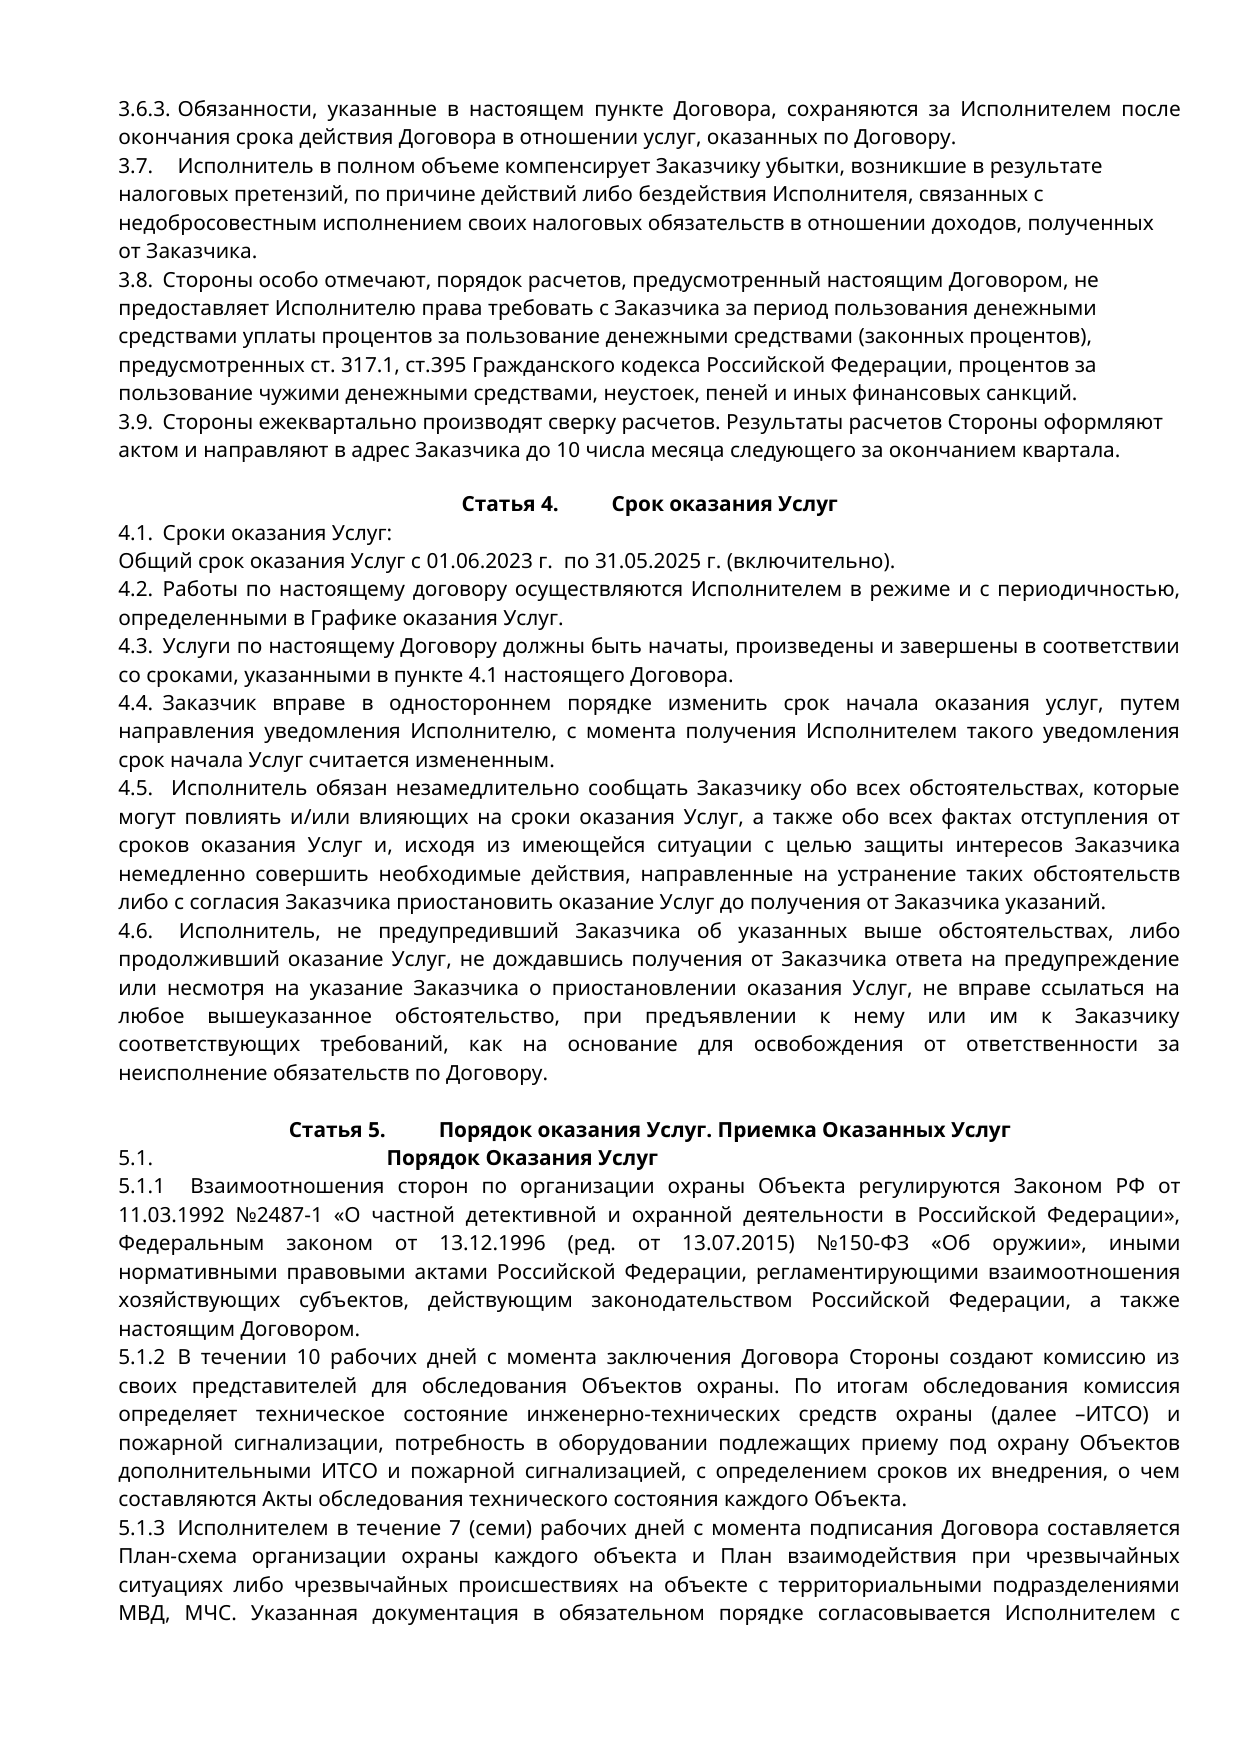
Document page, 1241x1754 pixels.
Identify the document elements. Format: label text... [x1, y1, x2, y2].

list Сроки оказания Услуг: [118, 518, 1181, 546]
list Услуги по настоящему Договору должны быть начаты, произведены и завершены в соответствии со сроками, указанными в пункте 4.1 настоящего Договора. [118, 631, 1181, 688]
list Работы по настоящему договору осуществляются Исполнителем в режиме и с периодичностью, определенными в Графике оказания Услуг. [118, 574, 1181, 631]
text Общий срок оказания Услуг с 01.06.2023 г. по 31.05.2025 г. (включительно). [118, 546, 1181, 574]
list Обязанности, указанные в настоящем пункте Договора, сохраняются за Исполнителем после окончания срока действия Договора в отношении услуг, оказанных по Договору. [118, 94, 1181, 151]
list Исполнитель в полном объеме компенсирует Заказчику убытки, возникшие в результате налоговых претензий, по причине действий либо бездействия Исполнителя, связанных с недобросовестным исполнением своих налоговых обязательств в отношении доходов, полученных от Заказчика. [118, 151, 1181, 265]
list В течении 10 рабочих дней с момента заключения Договора Стороны создают комиссию из своих представителей для обследования Объектов охраны. По итогам обследования комиссия определяет техническое состояние инженерно-технических средств охраны (далее –ИТСО) и пожарной сигнализации, потребность в оборудовании подлежащих приему под охрану Объектов дополнительными ИТСО и пожарной сигнализацией, с определением сроков их внедрения, о чем составляются Акты обследования технического состояния каждого Объекта. [118, 1342, 1181, 1513]
list Взаимоотношения сторон по организации охраны Объекта регулируются Законом РФ от 11.03.1992 №2487-1 «О частной детективной и охранной деятельности в Российской Федерации», Федеральным законом от 13.12.1996 (ред. от 13.07.2015) №150-ФЗ «Об оружии», иными нормативными правовыми актами Российской Федерации, регламентирующими взаимоотношения хозяйствующих субъектов, действующим законодательством Российской Федерации, а также настоящим Договором. [118, 1172, 1181, 1342]
list Исполнитель обязан незамедлительно сообщать Заказчику обо всех обстоятельствах, которые могут повлиять и/или влияющих на сроки оказания Услуг, а также обо всех фактах отступления от сроков оказания Услуг и, исходя из имеющейся ситуации с целью защиты интересов Заказчика немедленно совершить необходимые действия, направленные на устранение таких обстоятельств либо с согласия Заказчика приостановить оказание Услуг до получения от Заказчика указаний. [118, 773, 1181, 916]
list Порядок Оказания Услуг [118, 1143, 1181, 1172]
list Стороны особо отмечают, порядок расчетов, предусмотренный настоящим Договором, не предоставляет Исполнителю права требовать с Заказчика за период пользования денежными средствами уплаты процентов за пользование денежными средствами (законных процентов), предусмотренных ст. 317.1, ст.395 Гражданского кодекса Российской Федерации, процентов за пользование чужими денежными средствами, неустоек, пеней и иных финансовых санкций. [118, 265, 1181, 407]
subtitle Срок оказания Услуг [118, 489, 1181, 518]
list Стороны ежеквартально производят сверку расчетов. Результаты расчетов Стороны оформляют актом и направляют в адрес Заказчика до 10 числа месяца следующего за окончанием квартала. [118, 407, 1181, 464]
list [118, 1513, 1181, 1627]
list Исполнитель, не предупредивший Заказчика об указанных выше обстоятельствах, либо продолживший оказание Услуг, не дождавшись получения от Заказчика ответа на предупреждение или несмотря на указание Заказчика о приостановлении оказания Услуг, не вправе ссылаться на любое вышеуказанное обстоятельство, при предъявлении к нему или им к Заказчику соответствующих требований, как на основание для освобождения от ответственности за неисполнение обязательств по Договору. [118, 916, 1181, 1086]
list Заказчик вправе в одностороннем порядке изменить срок начала оказания услуг, путем направления уведомления Исполнителю, с момента получения Исполнителем такого уведомления срок начала Услуг считается измененным. [118, 688, 1181, 773]
subtitle Порядок оказания Услуг. Приемка Оказанных Услуг [118, 1115, 1181, 1143]
